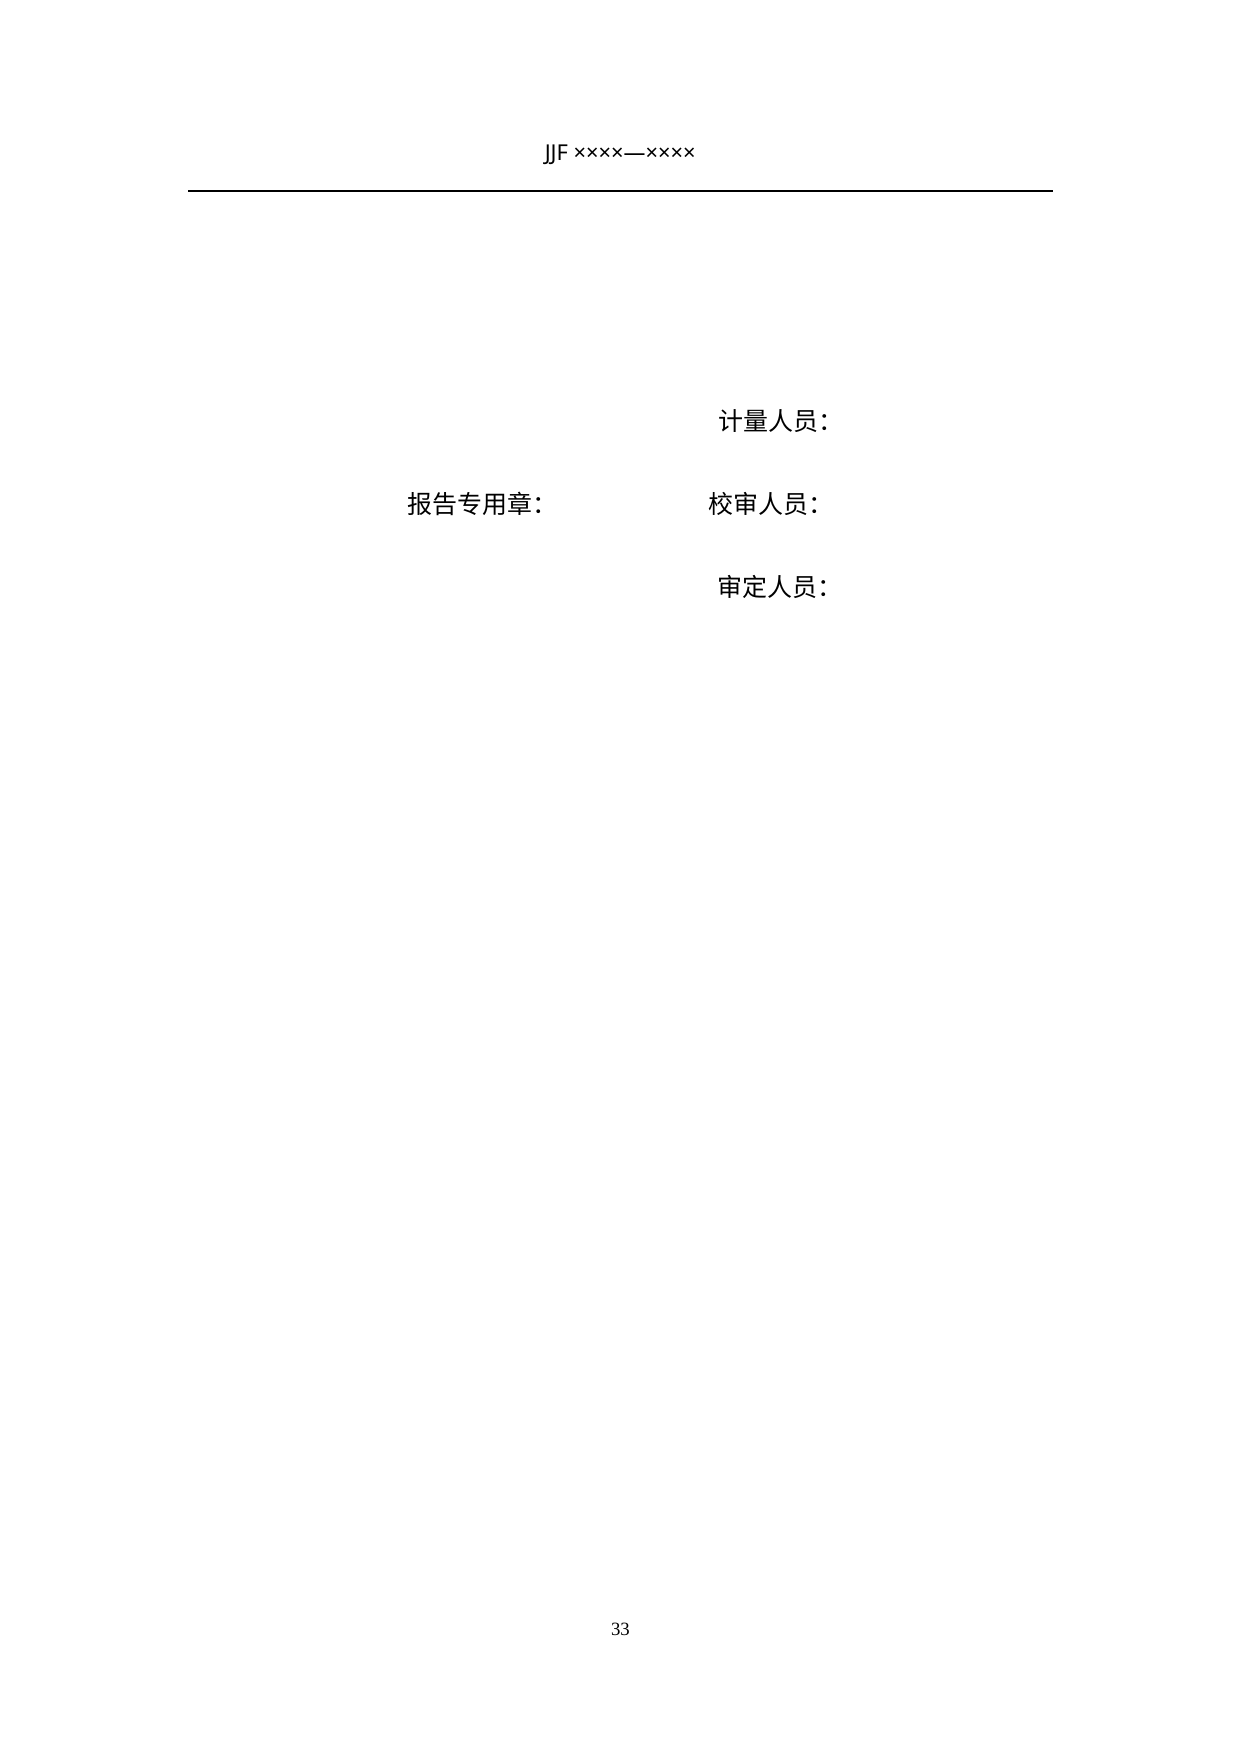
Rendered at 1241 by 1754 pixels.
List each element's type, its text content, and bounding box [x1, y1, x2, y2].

text 计量人员： [187, 387, 1053, 452]
text 报告专用章： 校审人员： [187, 470, 1053, 535]
text 审定人员： [187, 553, 1053, 618]
